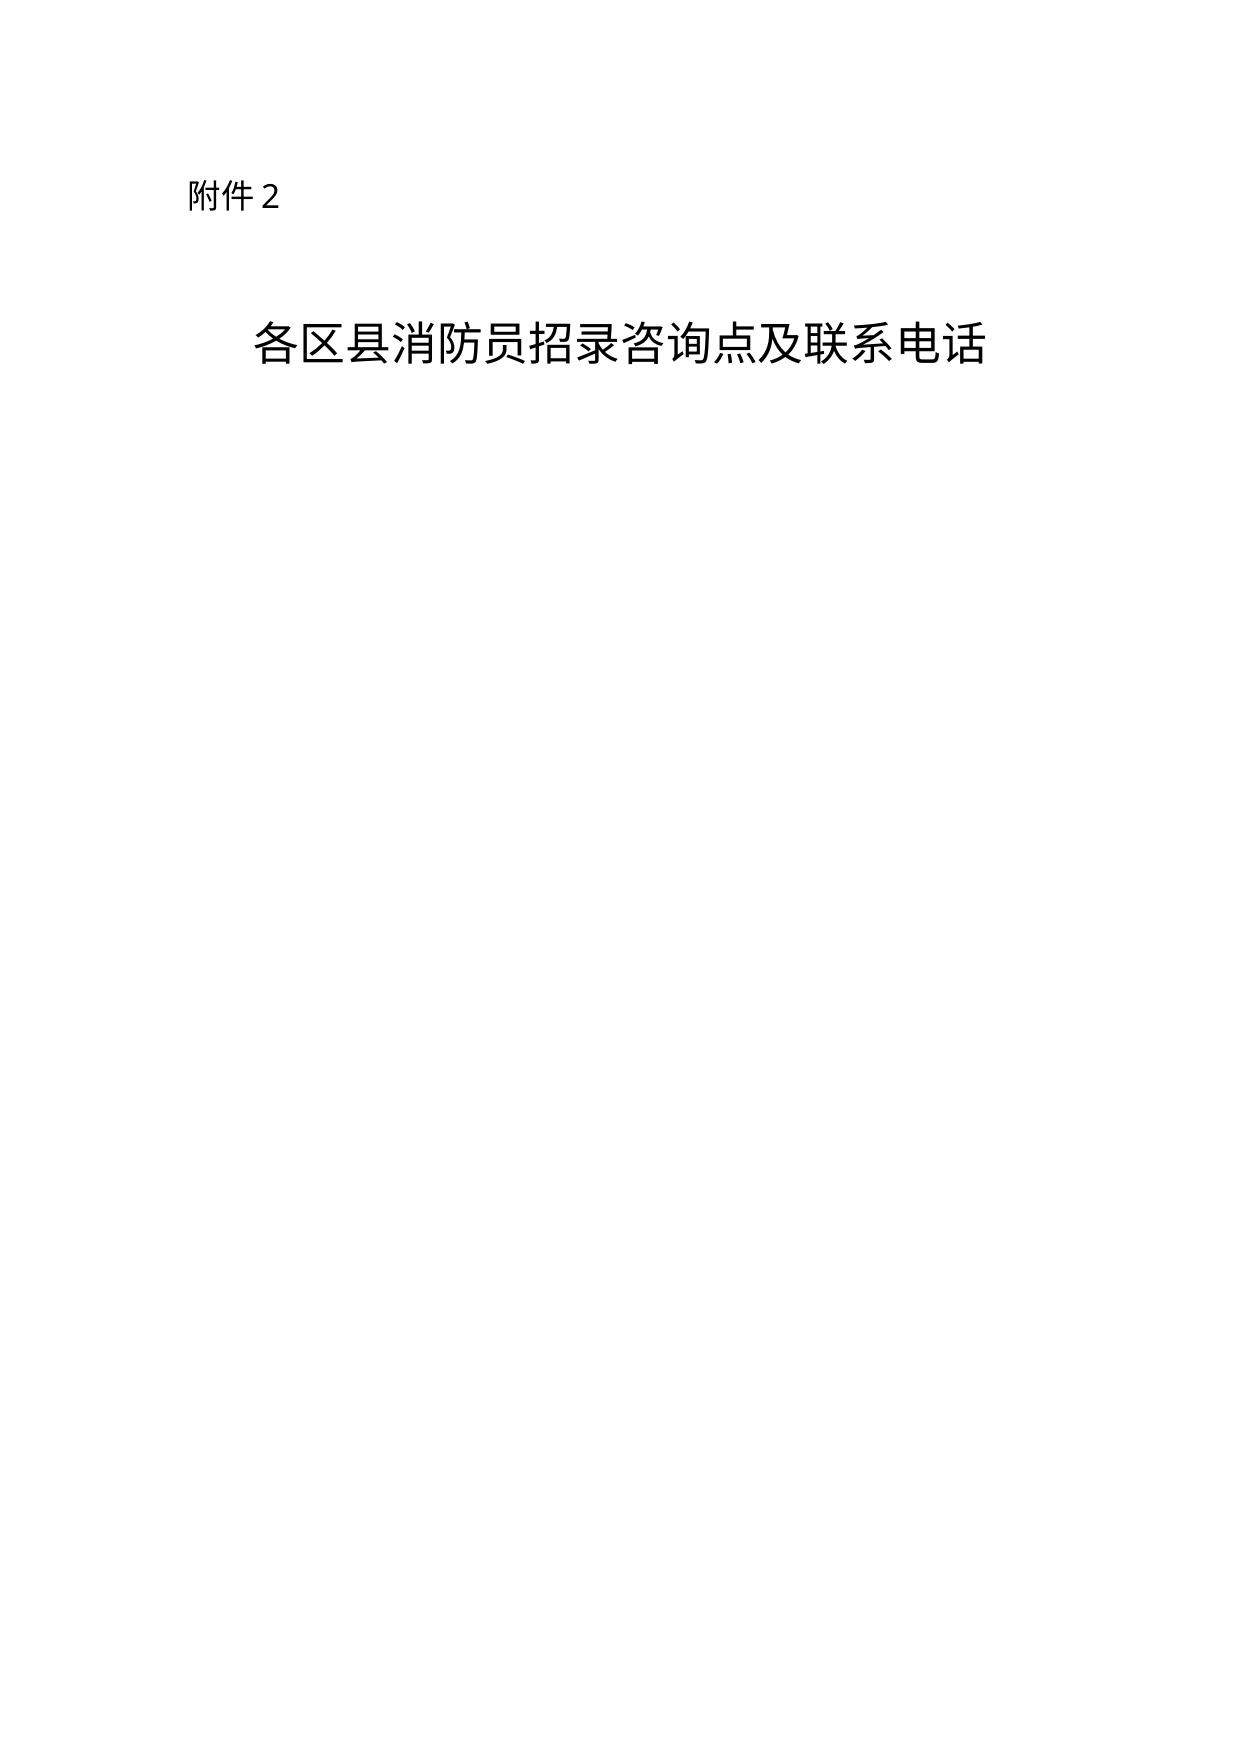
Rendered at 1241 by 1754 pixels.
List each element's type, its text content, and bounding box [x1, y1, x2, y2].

text 附件2 [187, 162, 1053, 227]
text 各区县消防员招录咨询点及联系电话 [187, 292, 1053, 389]
